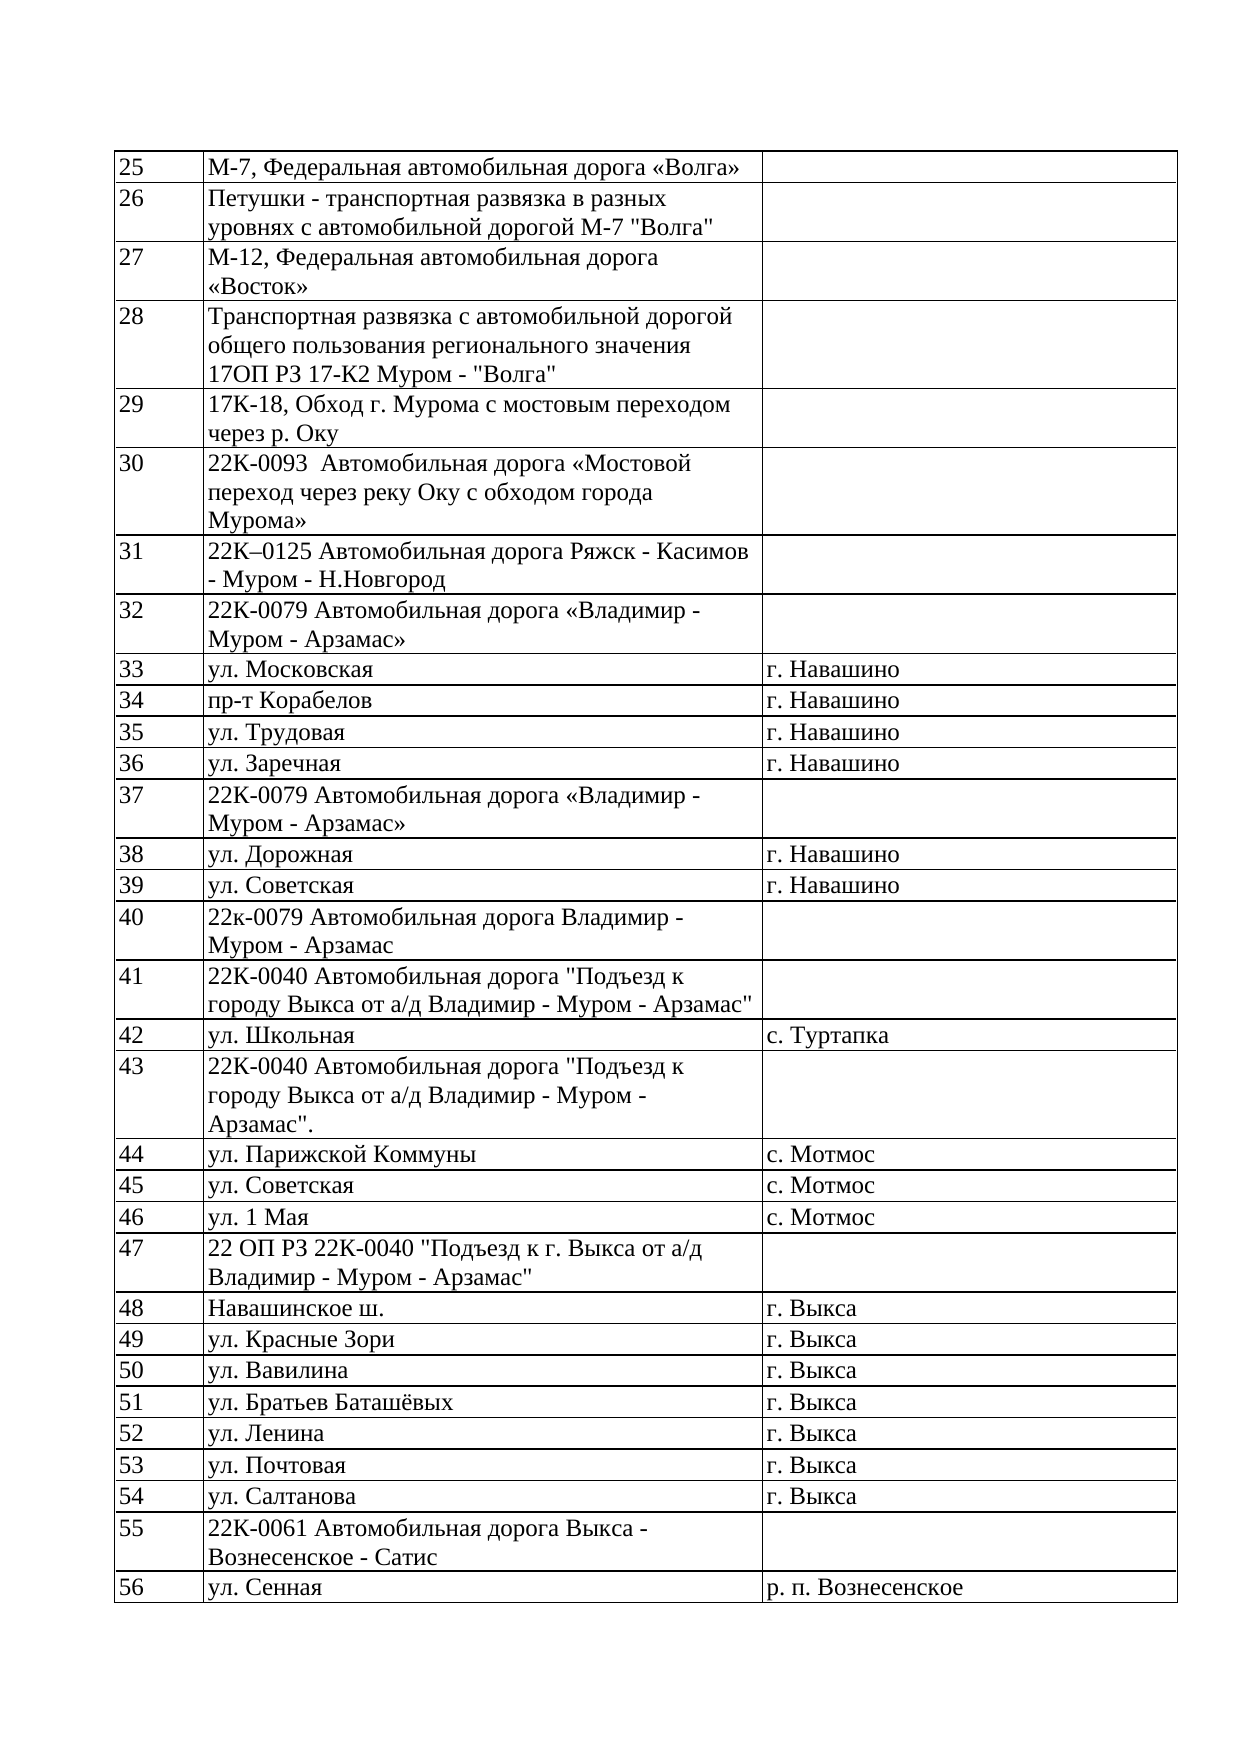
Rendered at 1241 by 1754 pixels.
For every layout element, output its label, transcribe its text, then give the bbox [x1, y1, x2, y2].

table_cell 48 [115, 1292, 203, 1322]
table_cell 46 [115, 1202, 203, 1232]
table_cell 29 [115, 389, 203, 446]
table_cell ул. Салтанова [204, 1481, 762, 1511]
table_cell г. Навашино [763, 653, 1177, 684]
table_cell г. Навашино [763, 747, 1177, 778]
table_cell ул. 1 Мая [204, 1202, 762, 1232]
table_cell [763, 1232, 1177, 1291]
table_cell [763, 300, 1177, 387]
table_cell ул. Московская [204, 654, 762, 684]
table_cell Транспортная развязка с автомобильной дорогой общего пользования регионального значения 17ОП РЗ 17-К2 Муром - "Волга" [204, 301, 762, 387]
table_cell ул. Дорожная [204, 839, 762, 869]
table_cell [763, 241, 1177, 299]
table_cell 32 [115, 594, 203, 652]
table_cell 49 [115, 1324, 203, 1354]
table_cell [763, 593, 1177, 652]
table_cell пр-т Корабелов [204, 686, 762, 715]
table_cell М-12, Федеральная автомобильная дорога «Восток» [204, 242, 762, 299]
table_cell [763, 388, 1177, 446]
table_cell Навашинское ш. [204, 1293, 762, 1322]
table_cell 22К-0079 Автомобильная дорога «Владимир - Муром - Арзамас» [204, 595, 762, 652]
table_cell 28 [115, 301, 203, 387]
table_cell ул. Сенная [204, 1572, 762, 1602]
table_cell с. Мотмос [763, 1169, 1177, 1201]
table_cell с. Мотмос [763, 1138, 1177, 1169]
table_cell 25 [115, 152, 203, 181]
table_cell 34 [115, 685, 203, 715]
table_cell с. Мотмос [763, 1201, 1177, 1232]
table_cell 27 [115, 242, 203, 299]
table_cell ул. Вавилина [204, 1356, 762, 1385]
table_cell ул. Трудовая [204, 717, 762, 747]
table_cell ул. Парижской Коммуны [204, 1139, 762, 1169]
table_cell Петушки - транспортная развязка в разных уровнях с автомобильной дорогой М-7 "Волга" [204, 183, 762, 241]
table_cell 22К-0040 Автомобильная дорога "Подъезд к городу Выкса от а/д Владимир - Муром - Арзамас" [204, 961, 762, 1018]
table_cell г. Выкса [763, 1385, 1177, 1417]
table_cell 17К-18, Обход г. Мурома с мостовым переходом через р. Оку [204, 389, 762, 446]
table_cell [763, 778, 1177, 837]
table_cell г. Выкса [763, 1323, 1177, 1354]
table_cell 54 [115, 1481, 203, 1511]
table_cell 36 [115, 748, 203, 778]
table_cell 33 [115, 654, 203, 684]
table_cell 22К-0079 Автомобильная дорога «Владимир - Муром - Арзамас» [204, 780, 762, 837]
table_cell 41 [115, 960, 203, 1018]
table_cell [763, 1511, 1177, 1570]
table_cell 35 [115, 716, 203, 747]
table_cell г. Выкса [763, 1448, 1177, 1480]
table_cell г. Навашино [763, 869, 1177, 900]
table_cell ул. Ленина [204, 1418, 762, 1448]
table_cell 26 [115, 183, 203, 241]
table_cell 38 [115, 838, 203, 869]
table_cell 47 [115, 1233, 203, 1291]
table_cell ул. Почтовая [204, 1450, 762, 1480]
table_cell ул. Заречная [204, 748, 762, 778]
table_cell г. Выкса [763, 1291, 1177, 1322]
table_cell 22К-0093 Автомобильная дорога «Мостовой переход через реку Оку с обходом города Мурома» [204, 448, 762, 534]
table_cell 22К-0040 Автомобильная дорога "Подъезд к городу Выкса от а/д Владимир - Муром - Арзамас". [204, 1051, 762, 1138]
table_cell [763, 959, 1177, 1018]
table_cell 55 [115, 1512, 203, 1570]
table_cell [763, 1050, 1177, 1138]
table_cell [763, 152, 1177, 181]
table_cell 45 [115, 1170, 203, 1201]
table_cell 39 [115, 870, 203, 900]
table_cell 22к-0079 Автомобильная дорога Владимир - Муром - Арзамас [204, 902, 762, 959]
table_cell [763, 900, 1177, 959]
table_cell 51 [115, 1386, 203, 1417]
table_cell 56 [115, 1571, 203, 1602]
table_cell 22К–0125 Автомобильная дорога Ряжск - Касимов - Муром - Н.Новгород [204, 536, 762, 593]
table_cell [204, 152, 762, 181]
table_cell 22 ОП РЗ 22К-0040 "Подъезд к г. Выкса от а/д Владимир - Муром - Арзамас" [204, 1234, 762, 1291]
table_cell 42 [115, 1019, 203, 1050]
table_cell с. Туртапка [763, 1018, 1177, 1050]
table_cell р. п. Вознесенское [763, 1570, 1177, 1602]
table_cell 37 [115, 779, 203, 837]
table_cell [204, 1513, 762, 1570]
table_cell 31 [115, 535, 203, 593]
table_cell 52 [115, 1418, 203, 1448]
table_cell г. Выкса [763, 1417, 1177, 1448]
table_cell г. Выкса [763, 1480, 1177, 1511]
table_cell ул. Красные Зори [204, 1324, 762, 1354]
table_cell ул. Советская [204, 1171, 762, 1201]
table_cell ул. Братьев Баташёвых [204, 1387, 762, 1417]
table_cell 40 [115, 901, 203, 959]
table_cell г. Навашино [763, 837, 1177, 869]
table_cell 44 [115, 1139, 203, 1169]
table_cell ул. Школьная [204, 1020, 762, 1050]
table_cell 50 [115, 1355, 203, 1385]
table_cell [763, 181, 1177, 241]
table_cell 30 [115, 448, 203, 534]
table_cell 43 [115, 1051, 203, 1138]
table_cell г. Навашино [763, 684, 1177, 715]
table_cell г. Навашино [763, 715, 1177, 747]
table_cell 53 [115, 1449, 203, 1480]
table_cell ул. Советская [204, 870, 762, 900]
table_cell [763, 446, 1177, 534]
table_cell г. Выкса [763, 1354, 1177, 1385]
table_cell [763, 534, 1177, 593]
